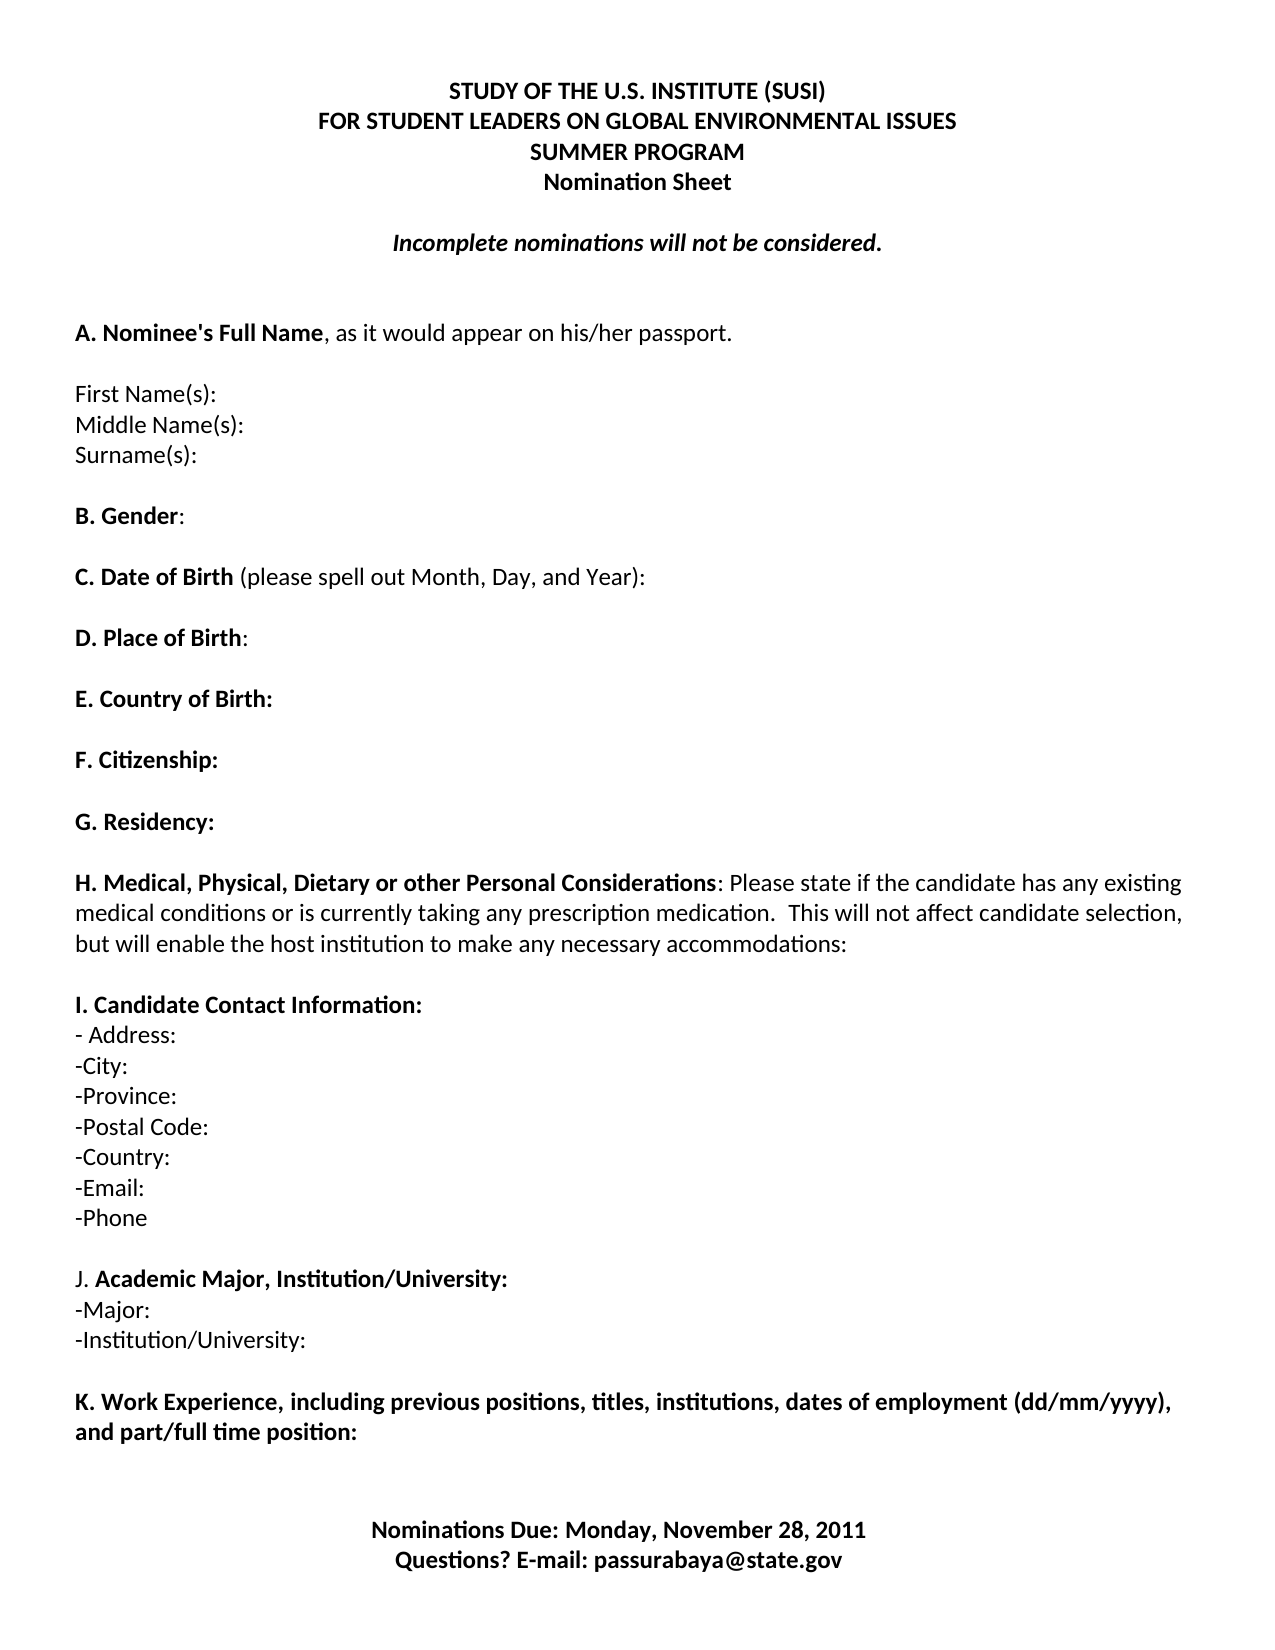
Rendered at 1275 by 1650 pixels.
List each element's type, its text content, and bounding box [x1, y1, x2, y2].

text Surname(s): [75, 439, 1200, 470]
text -Email: [75, 1172, 1200, 1202]
text G. Residency: [75, 806, 1200, 836]
text C. Date of Birth (please spell out Month, Day, and Year): [75, 562, 1200, 592]
text First Name(s): [75, 378, 1200, 409]
text -Country: [75, 1141, 1200, 1172]
text I. Candidate Contact Information: [75, 989, 1200, 1019]
text H. Medical, Physical, Dietary or other Personal Considerations: Please state if the candidate has any existing medical conditions or is currently taking any prescription medication. This will not affect candidate selection, but will enable the host institution to make any necessary accommodations: [75, 867, 1200, 958]
text -City: [75, 1050, 1200, 1080]
text B. Gender: [75, 501, 1200, 531]
text Nomination Sheet [75, 167, 1200, 197]
text -Postal Code: [75, 1111, 1200, 1141]
text -Major: [75, 1294, 1200, 1324]
text D. Place of Birth: [75, 623, 1200, 653]
text A. Nominee's Full Name, as it would appear on his/her passport. [75, 317, 1200, 348]
text Middle Name(s): [75, 409, 1200, 439]
text Incomplete nominations will not be considered. [150, 228, 1125, 258]
text K. Work Experience, including previous positions, titles, institutions, dates of employment (dd/mm/yyyy), and part/full time position: [75, 1386, 1200, 1447]
text J. Academic Major, Institution/University: [75, 1263, 1200, 1294]
text E. Country of Birth: [75, 684, 1200, 714]
text - Address: [75, 1019, 1200, 1050]
text -Province: [75, 1080, 1200, 1111]
text -Phone [75, 1202, 1200, 1233]
text -Institution/University: [75, 1324, 1200, 1355]
text F. Citizenship: [75, 745, 1200, 775]
